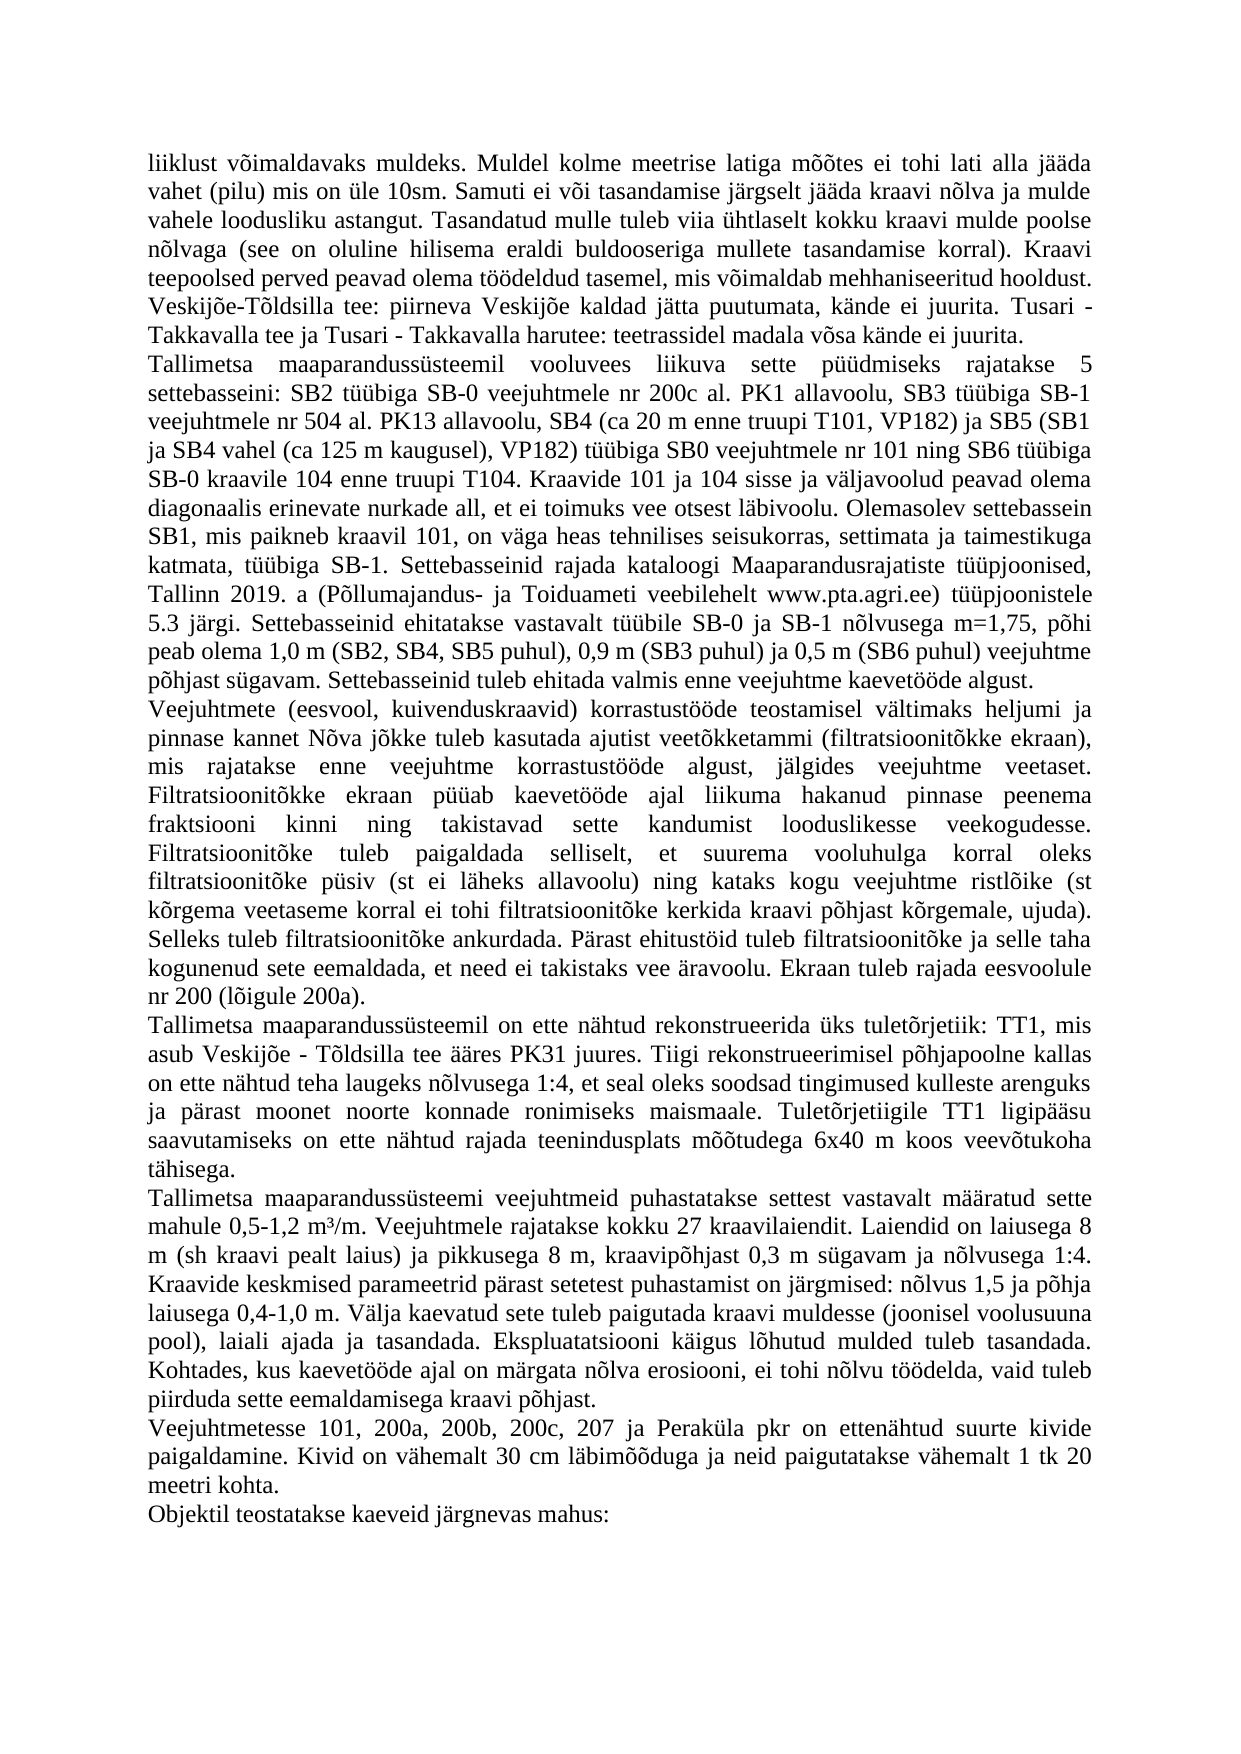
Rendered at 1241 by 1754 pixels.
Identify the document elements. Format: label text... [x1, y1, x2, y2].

text Tallimetsa maaparandussüsteemi veejuhtmeid puhastatakse settest vastavalt määratud sette mahule 0,5-1,2 m³/m. Veejuhtmele rajatakse kokku 27 kraavilaiendit. Laiendid on laiusega 8 m (sh kraavi pealt laius) ja pikkusega 8 m, kraavipõhjast 0,3 m sügavam ja nõlvusega 1:4. Kraavide keskmised parameetrid pärast setetest puhastamist on järgmised: nõlvus 1,5 ja põhja laiusega 0,4-1,0 m. Välja kaevatud sete tuleb paigutada kraavi muldesse (joonisel voolusuuna pool), laiali ajada ja tasandada. Ekspluatatsiooni käigus lõhutud mulded tuleb tasandada. Kohtades, kus kaevetööde ajal on märgata nõlva erosiooni, ei tohi nõlvu töödelda, vaid tuleb piirduda sette eemaldamisega kraavi põhjast. [148, 1183, 1093, 1413]
text Veejuhtmetesse 101, 200a, 200b, 200c, 207 ja Peraküla pkr on ettenähtud suurte kivide paigaldamine. Kivid on vähemalt 30 cm läbimõõduga ja neid paigutatakse vähemalt 1 tk 20 meetri kohta. [148, 1413, 1093, 1499]
text Tallimetsa maaparandussüsteemil vooluvees liikuva sette püüdmiseks rajatakse 5 settebasseini: SB2 tüübiga SB-0 veejuhtmele nr 200c al. PK1 allavoolu, SB3 tüübiga SB-1 veejuhtmele nr 504 al. PK13 allavoolu, SB4 (ca 20 m enne truupi T101, VP182) ja SB5 (SB1 ja SB4 vahel (ca 125 m kaugusel), VP182) tüübiga SB0 veejuhtmele nr 101 ning SB6 tüübiga SB-0 kraavile 104 enne truupi T104. Kraavide 101 ja 104 sisse ja väljavoolud peavad olema diagonaalis erinevate nurkade all, et ei toimuks vee otsest läbivoolu. Olemasolev settebassein SB1, mis paikneb kraavil 101, on väga heas tehnilises seisukorras, settimata ja taimestikuga katmata, tüübiga SB-1. Settebasseinid rajada kataloogi Maaparandusrajatiste tüüpjoonised, Tallinn 2019. a (Põllumajandus- ja Toiduameti veebilehelt www.pta.agri.ee) tüüpjoonistele 5.3 järgi. Settebasseinid ehitatakse vastavalt tüübile SB-0 ja SB-1 nõlvusega m=1,75, põhi peab olema 1,0 m (SB2, SB4, SB5 puhul), 0,9 m (SB3 puhul) ja 0,5 m (SB6 puhul) veejuhtme põhjast sügavam. Settebasseinid tuleb ehitada valmis enne veejuhtme kaevetööde algust. [148, 349, 1093, 694]
text Tallimetsa maaparandussüsteemil on ette nähtud rekonstrueerida üks tuletõrjetiik: TT1, mis asub Veskijõe - Tõldsilla tee ääres PK31 juures. Tiigi rekonstrueerimisel põhjapoolne kallas on ette nähtud teha laugeks nõlvusega 1:4, et seal oleks soodsad tingimused kulleste arenguks ja pärast moonet noorte konnade ronimiseks maismaale. Tuletõrjetiigile TT1 ligipääsu saavutamiseks on ette nähtud rajada teenindusplats mõõtudega 6x40 m koos veevõtukoha tähisega. [148, 1010, 1093, 1183]
text Veskijõe-Tõldsilla tee: piirneva Veskijõe kaldad jätta puutumata, kände ei juurita. Tusari - Takkavalla tee ja Tusari - Takkavalla harutee: teetrassidel madala võsa kände ei juurita. [148, 291, 1093, 349]
text Veejuhtmete (eesvool, kuivenduskraavid) korrastustööde teostamisel vältimaks heljumi ja pinnase kannet Nõva jõkke tuleb kasutada ajutist veetõkketammi (filtratsioonitõkke ekraan), mis rajatakse enne veejuhtme korrastustööde algust, jälgides veejuhtme veetaset. Filtratsioonitõkke ekraan püüab kaevetööde ajal liikuma hakanud pinnase peenema fraktsiooni kinni ning takistavad sette kandumist looduslikesse veekogudesse. Filtratsioonitõke tuleb paigaldada selliselt, et suurema vooluhulga korral oleks filtratsioonitõke püsiv (st ei läheks allavoolu) ning kataks kogu veejuhtme ristlõike (st kõrgema veetaseme korral ei tohi filtratsioonitõke kerkida kraavi põhjast kõrgemale, ujuda). Selleks tuleb filtratsioonitõke ankurdada. Pärast ehitustöid tuleb filtratsioonitõke ja selle taha kogunenud sete eemaldada, et need ei takistaks vee äravoolu. Ekraan tuleb rajada eesvoolule nr 200 (lõigule 200a). [148, 694, 1093, 1010]
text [148, 148, 1093, 291]
text Objektil teostatakse kaeveid järgnevas mahus: [148, 1499, 1093, 1528]
